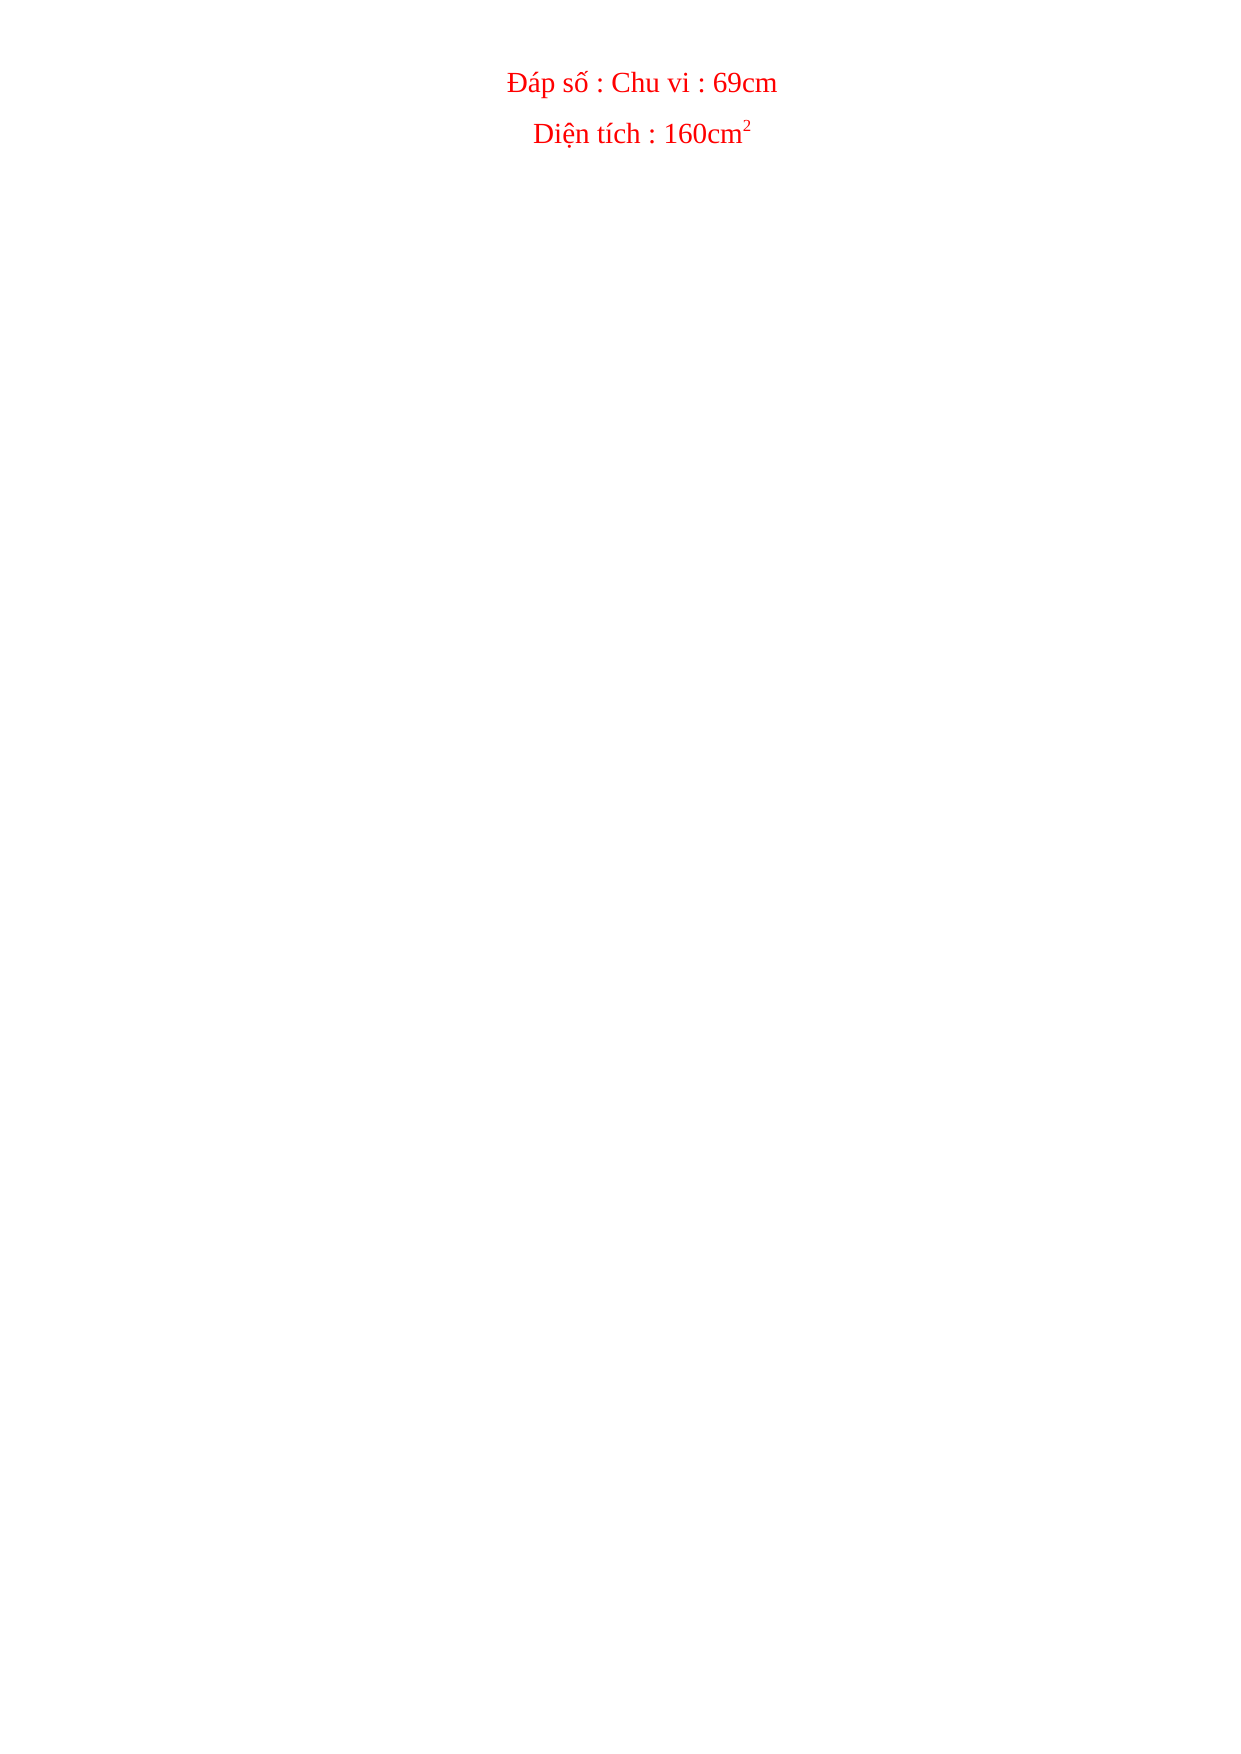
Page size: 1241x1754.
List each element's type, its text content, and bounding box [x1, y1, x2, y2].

text Đáp số : Chu vi : 69cm [103, 66, 1181, 99]
text Diện tích : 160cm2 [103, 116, 1181, 149]
